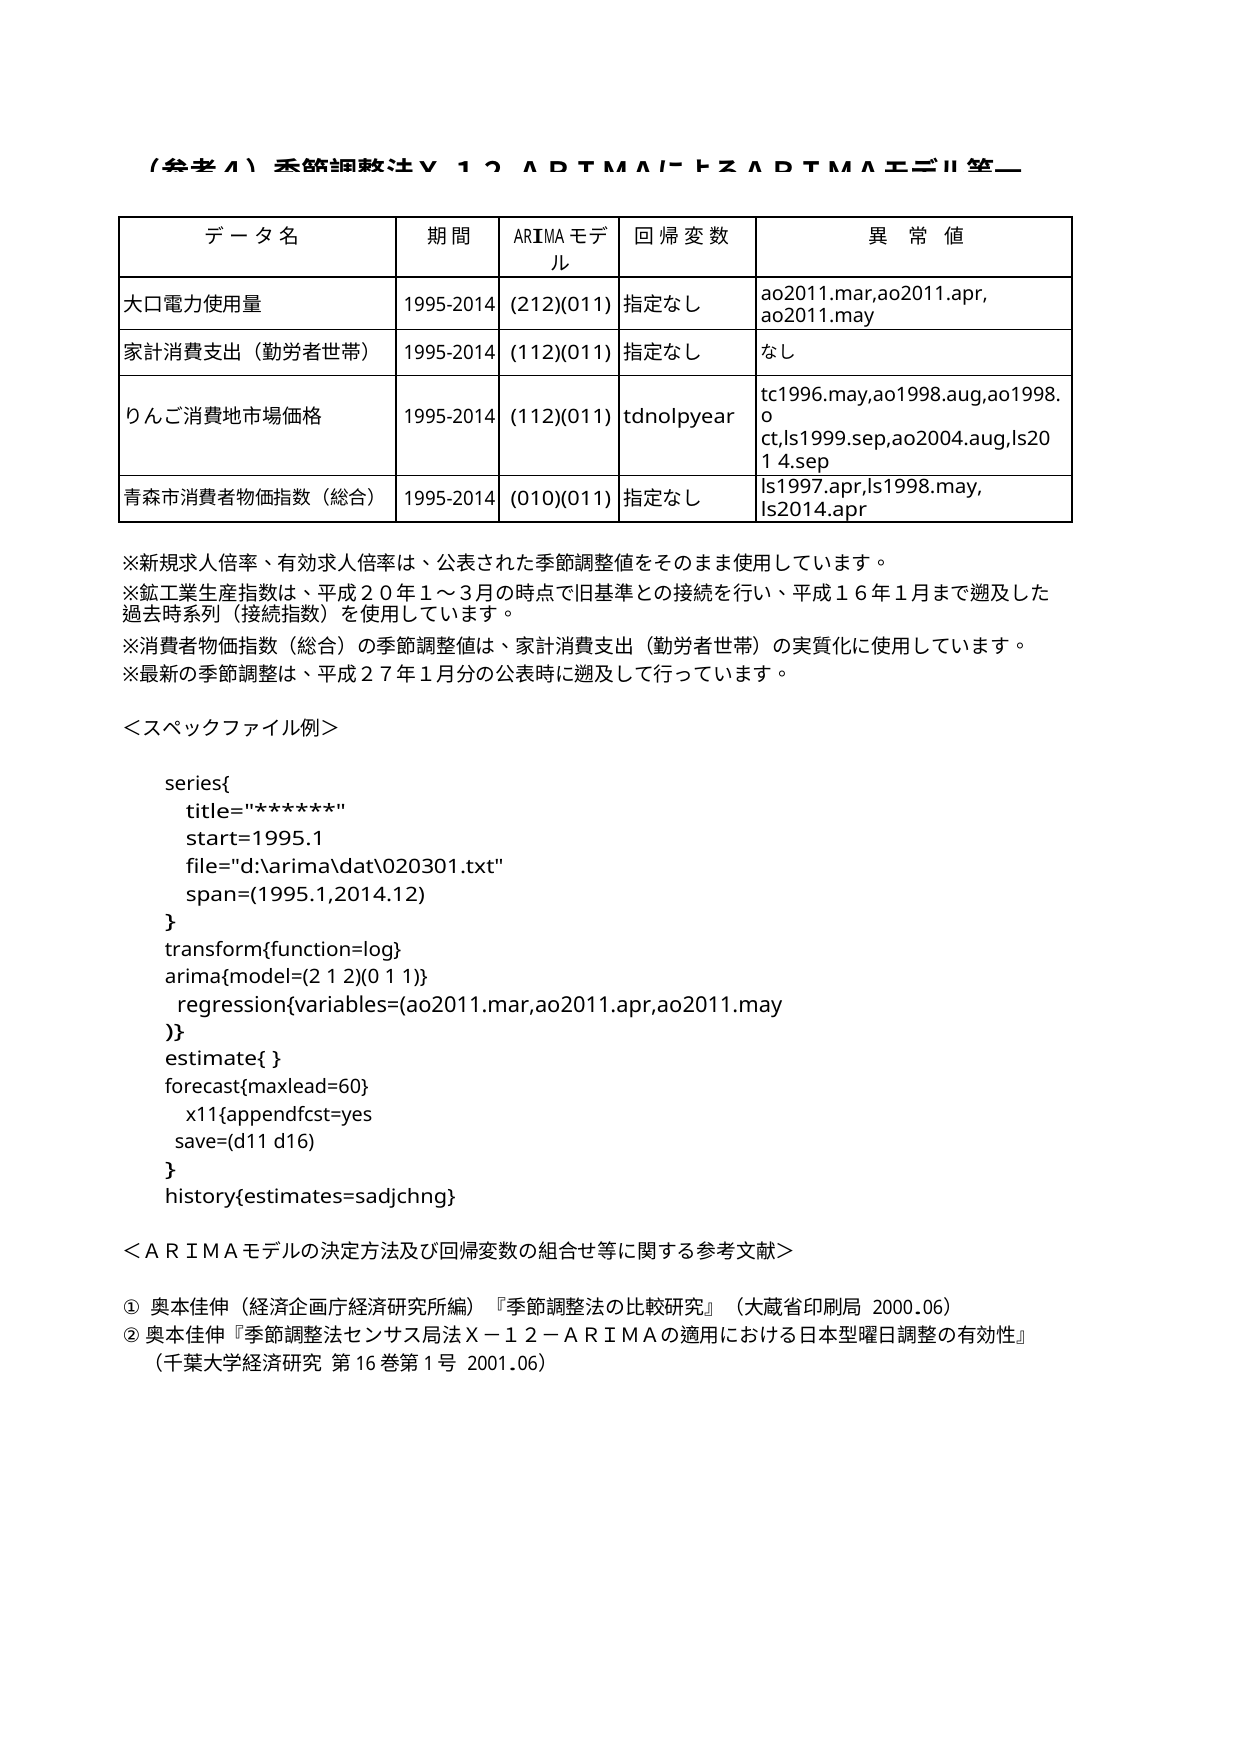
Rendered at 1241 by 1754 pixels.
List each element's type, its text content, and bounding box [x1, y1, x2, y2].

text file="d:\arima\dat\020301.txt" span=(1995.1,2014.12) [186, 852, 703, 907]
text } [164, 1155, 1113, 1182]
table_cell なし [757, 330, 1071, 375]
table_header 回 帰 変 数 [620, 218, 755, 276]
table_header ARIMAモデル [500, 218, 618, 276]
table_header 異 常 値 [757, 218, 1071, 276]
table_header 期 間 [397, 218, 498, 276]
table_header デ ー タ 名 [120, 218, 395, 276]
table_cell 青森市消費者物価指数（総合） [120, 476, 395, 521]
table_cell 指定なし [620, 476, 755, 521]
text transform{function=log} arima{model=(2 1 2)(0 1 1)} [164, 935, 522, 989]
table_cell tdnolpyear [620, 376, 755, 474]
text estimate{ } forecast{maxlead=60} [164, 1044, 400, 1099]
table_cell 指定なし [620, 278, 755, 329]
table_cell 1995-2014 [397, 278, 498, 329]
table_cell 家計消費支出（勤労者世帯） [120, 330, 395, 375]
text ② 奥本佳伸『季節調整法センサス局法Ｘ－１２－ＡＲＩＭＡの適用における日本型曜日調整の有効性』 [122, 1321, 1113, 1348]
table_cell 1995-2014 [397, 476, 498, 521]
text （千葉大学経済研究 第16巻第1号 2001.06） [143, 1349, 1113, 1376]
table_cell (112)(011) [500, 330, 618, 375]
table_cell 1995-2014 [397, 376, 498, 474]
text } [164, 908, 1113, 934]
text x11{appendfcst=yes save=(d11 d16) [174, 1100, 400, 1155]
text )} [164, 1018, 1113, 1044]
table_cell 大口電力使用量 [120, 278, 395, 329]
text ＜ＡＲＩＭＡモデルの決定方法及び回帰変数の組合せ等に関する参考文献＞ [122, 1238, 1113, 1265]
text ＜スペックファイル例＞ series{ [122, 687, 400, 796]
table_cell tc1996.may,ao1998.aug,ao1998.o ct,ls1999.sep,ao2004.aug,ls201 4.sep [757, 376, 1071, 474]
text ※消費者物価指数（総合）の季節調整値は、家計消費支出（勤労者世帯）の実質化に使用しています。 [122, 632, 1113, 659]
table_cell 1995-2014 [397, 330, 498, 375]
text title="******" start=1995.1 [186, 797, 400, 852]
table_cell 指定なし [620, 330, 755, 375]
text ① 奥本佳伸（経済企画庁経済研究所編）『季節調整法の比較研究』（大蔵省印刷局 2000.06） [122, 1293, 1113, 1320]
table_cell ao2011.mar,ao2011.apr, ao2011.may [757, 278, 1071, 329]
table_cell りんご消費地市場価格 [120, 376, 395, 474]
text ※鉱工業生産指数は、平成２０年１～３月の時点で旧基準との接続を行い、平成１６年１月まで遡及した過去時系列（接続指数）を使用しています。 [122, 582, 1063, 628]
table_cell (010)(011) [500, 476, 618, 521]
text ※最新の季節調整は、平成２７年１月分の公表時に遡及して行っています。 [122, 660, 1113, 687]
subtitle regression{variables=(ao2011.mar,ao2011.apr,ao2011.may [177, 990, 1113, 1018]
text ※新規求人倍率、有効求人倍率は、公表された季節調整値をそのまま使用しています。 [122, 549, 1113, 576]
table_cell ls1997.apr,ls1998.may, ls2014.apr [757, 476, 1071, 521]
table_cell (112)(011) [500, 376, 618, 474]
table_cell (212)(011) [500, 278, 618, 329]
text history{estimates=sadjchng} [164, 1182, 1113, 1209]
